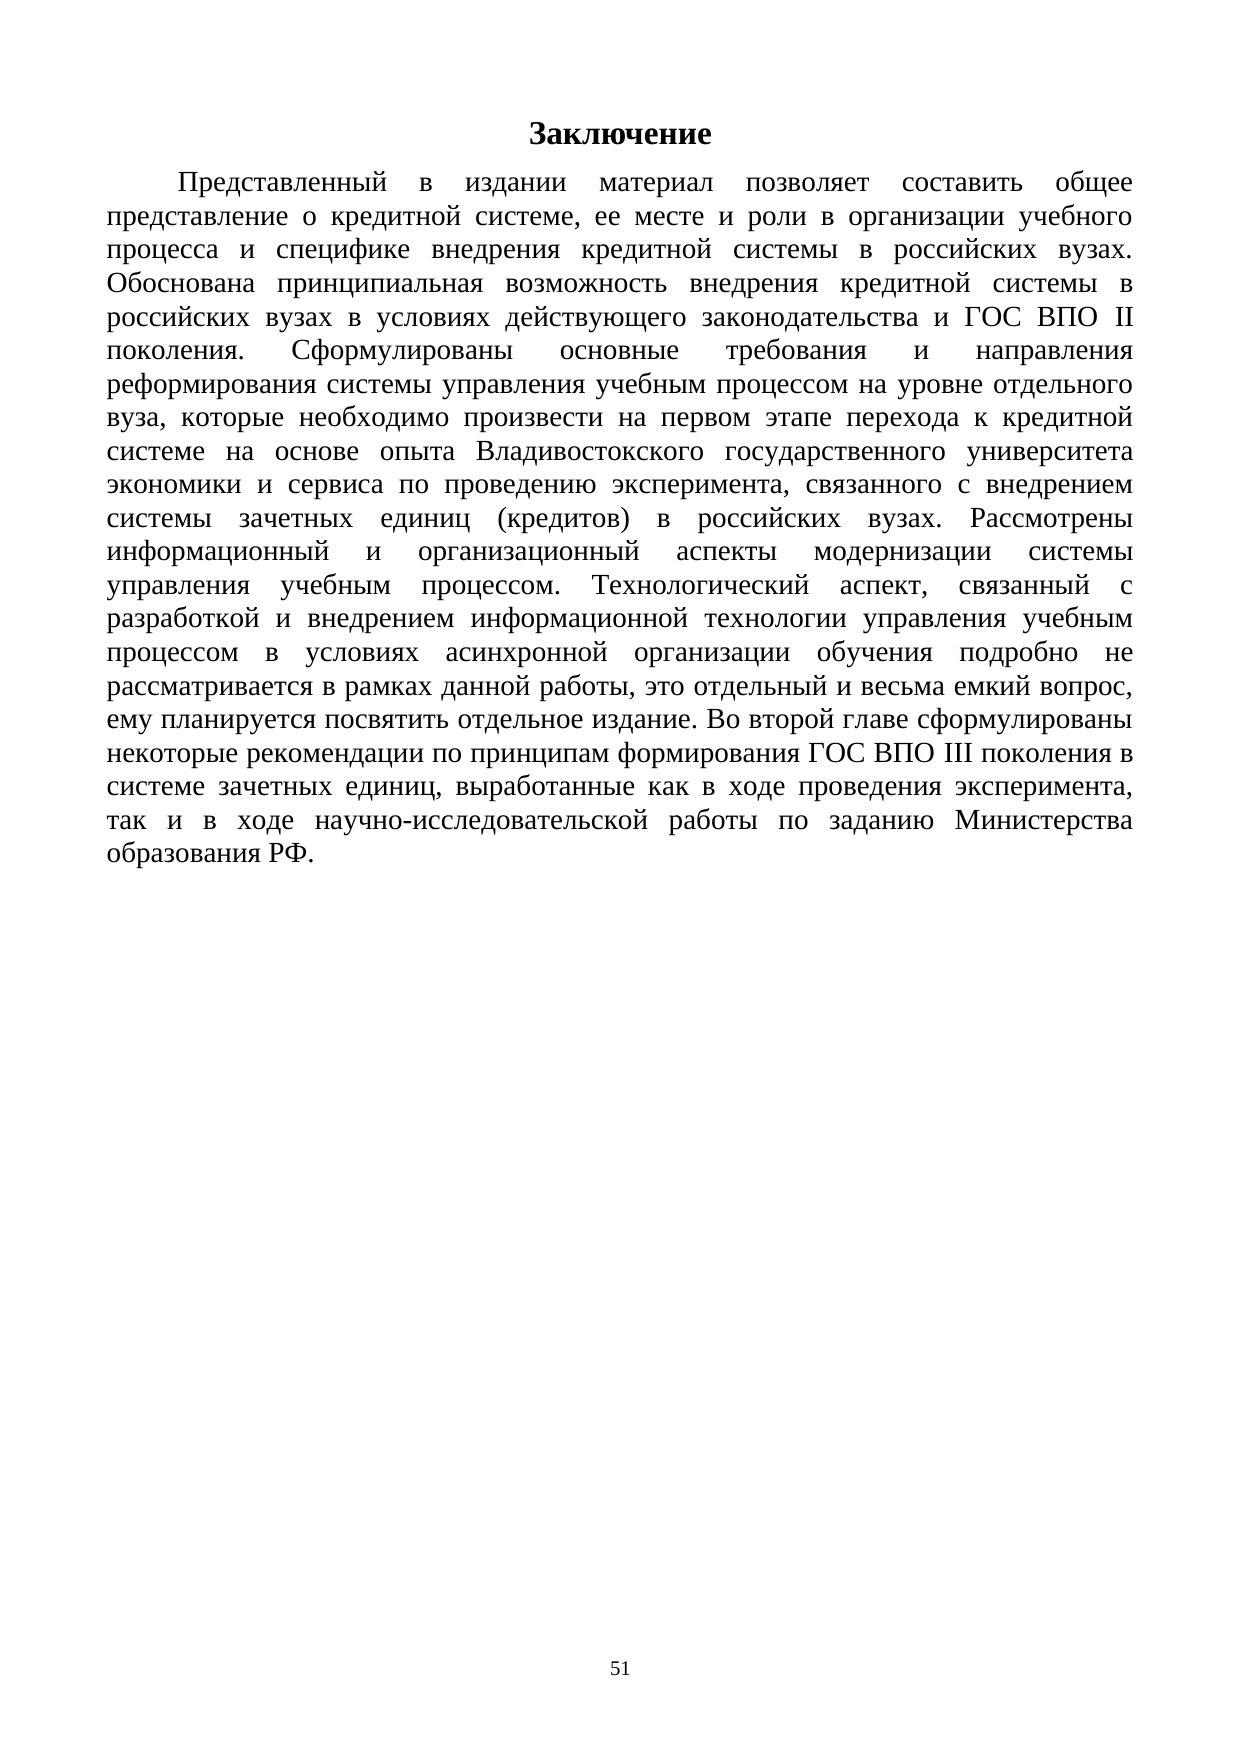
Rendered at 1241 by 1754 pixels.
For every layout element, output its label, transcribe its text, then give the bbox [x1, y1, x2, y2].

text Представленный в издании материал позволяет составить общее представление о кредитной системе, ее месте и роли в организации учебного процесса и специфике внедрения кредитной системы в российских вузах. Обоснована принципиальная возможность внедрения кредитной системы в российских вузах в условиях действующего законодательства и ГОС ВПО II поколения. Сформулированы основные требования и направления реформирования системы управления учебным процессом на уровне отдельного вуза, которые необходимо произвести на первом этапе перехода к кредитной системе на основе опыта Владивостокского государственного университета экономики и сервиса по проведению эксперимента, связанного с внедрением системы зачетных единиц (кредитов) в российских вузах. Рассмотрены информационный и организационный аспекты модернизации системы управления учебным процессом. Технологический аспект, связанный с разработкой и внедрением информационной технологии управления учебным процессом в условиях асинхронной организации обучения подробно не рассматривается в рамках данной работы, это отдельный и весьма емкий вопрос, ему планируется посвятить отдельное издание. Во второй главе сформулированы некоторые рекомендации по принципам формирования ГОС ВПО III поколения в системе зачетных единиц, выработанные как в ходе проведения эксперимента, так и в ходе научно-исследовательской работы по заданию Министерства образования РФ. [106, 164, 1134, 869]
text Заключение [106, 114, 1134, 152]
